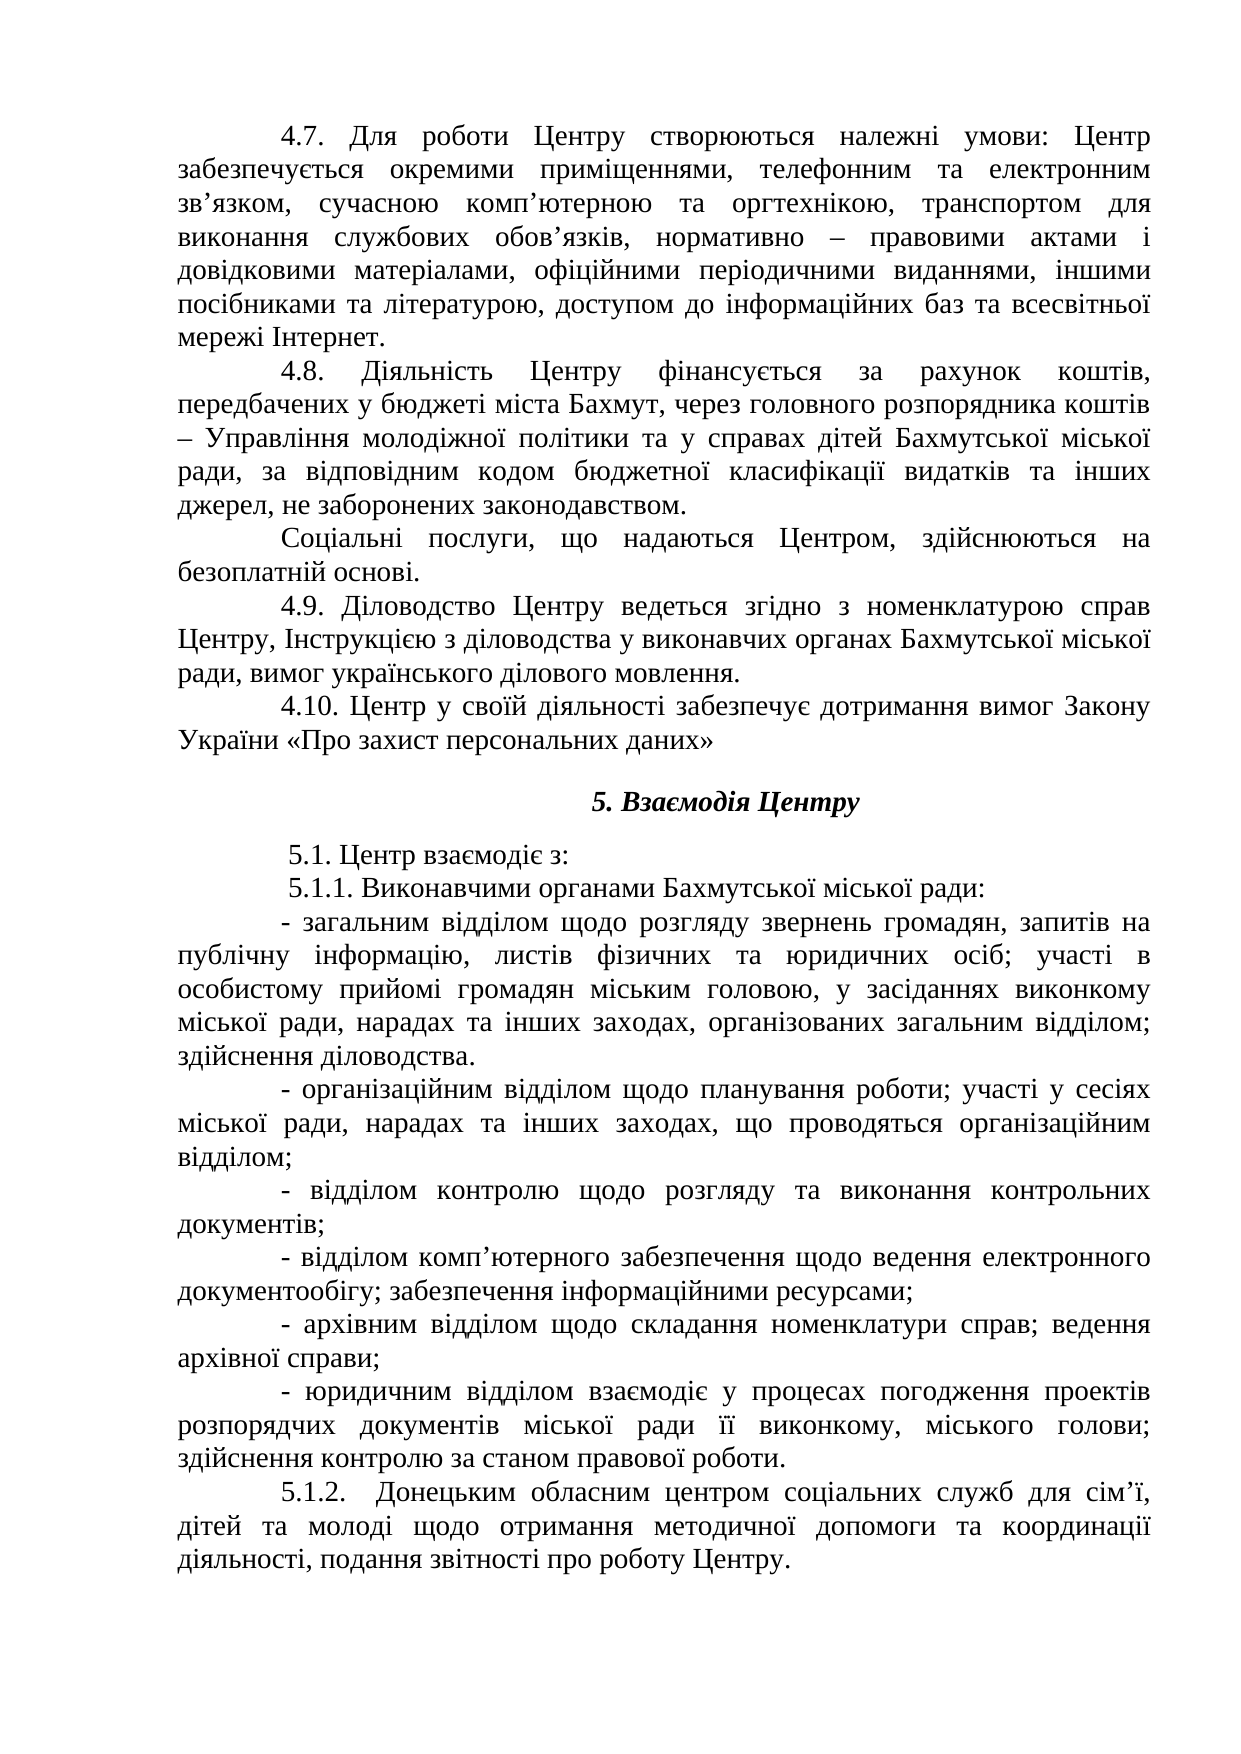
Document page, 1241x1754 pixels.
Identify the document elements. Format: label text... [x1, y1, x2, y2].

text - організаційним відділом щодо планування роботи; участі у сесіях міської ради, нарадах та інших заходах, що проводяться організаційним відділом; [177, 1072, 1152, 1172]
text - відділом комп’ютерного забезпечення щодо ведення електронного документообігу; забезпечення інформаційними ресурсами; [177, 1239, 1152, 1306]
text 5.1.1. Виконавчими органами Бахмутської міської ради: [177, 870, 1152, 904]
text 5.1. Центр взаємодіє з: [177, 837, 1152, 870]
text 4.7. Для роботи Центру створюються належні умови: Центр забезпечується окремими приміщеннями, телефонним та електронним зв’язком, сучасною комп’ютерною та оргтехнікою, транспортом для виконання службових обов’язків, нормативно – правовими актами і довідковими матеріалами, офіційними періодичними виданнями, іншими посібниками та літературою, доступом до інформаційних баз та всесвітньої мережі Інтернет. [177, 118, 1152, 353]
text Соціальні послуги, що надаються Центром, здійснюються на безоплатній основі. [177, 521, 1152, 588]
text 5.1.2. Донецьким обласним центром соціальних служб для сім’ї, дітей та молоді щодо отримання методичної допомоги та координації діяльності, подання звітності про роботу Центру. [177, 1474, 1152, 1575]
text - архівним відділом щодо складання номенклатури справ; ведення архівної справи; [177, 1306, 1152, 1373]
text 4.9. Діловодство Центру ведеться згідно з номенклатурою справ Центру, Інструкцією з діловодства у виконавчих органах Бахмутської міської ради, вимог українського ділового мовлення. [177, 588, 1152, 688]
text - юридичним відділом взаємодіє у процесах погодження проектів розпорядчих документів міської ради її виконкому, міського голови; здійснення контролю за станом правової роботи. [177, 1373, 1152, 1474]
text - загальним відділом щодо розгляду звернень громадян, запитів на публічну інформацію, листів фізичних та юридичних осіб; участі в особистому прийомі громадян міським головою, у засіданнях виконкому міської ради, нарадах та інших заходах, організованих загальним відділом; здійснення діловодства. [177, 904, 1152, 1072]
text 5. Взаємодія Центру [177, 784, 1171, 818]
text - відділом контролю щодо розгляду та виконання контрольних документів; [177, 1172, 1152, 1239]
text 4.8. Діяльність Центру фінансується за рахунок коштів, передбачених у бюджеті міста Бахмут, через головного розпорядника коштів – Управління молодіжної політики та у справах дітей Бахмутської міської ради, за відповідним кодом бюджетної класифікації видатків та інших джерел, не заборонених законодавством. [177, 353, 1152, 521]
text 4.10. Центр у своїй діяльності забезпечує дотримання вимог Закону України «Про захист персональних даних» [177, 688, 1152, 755]
